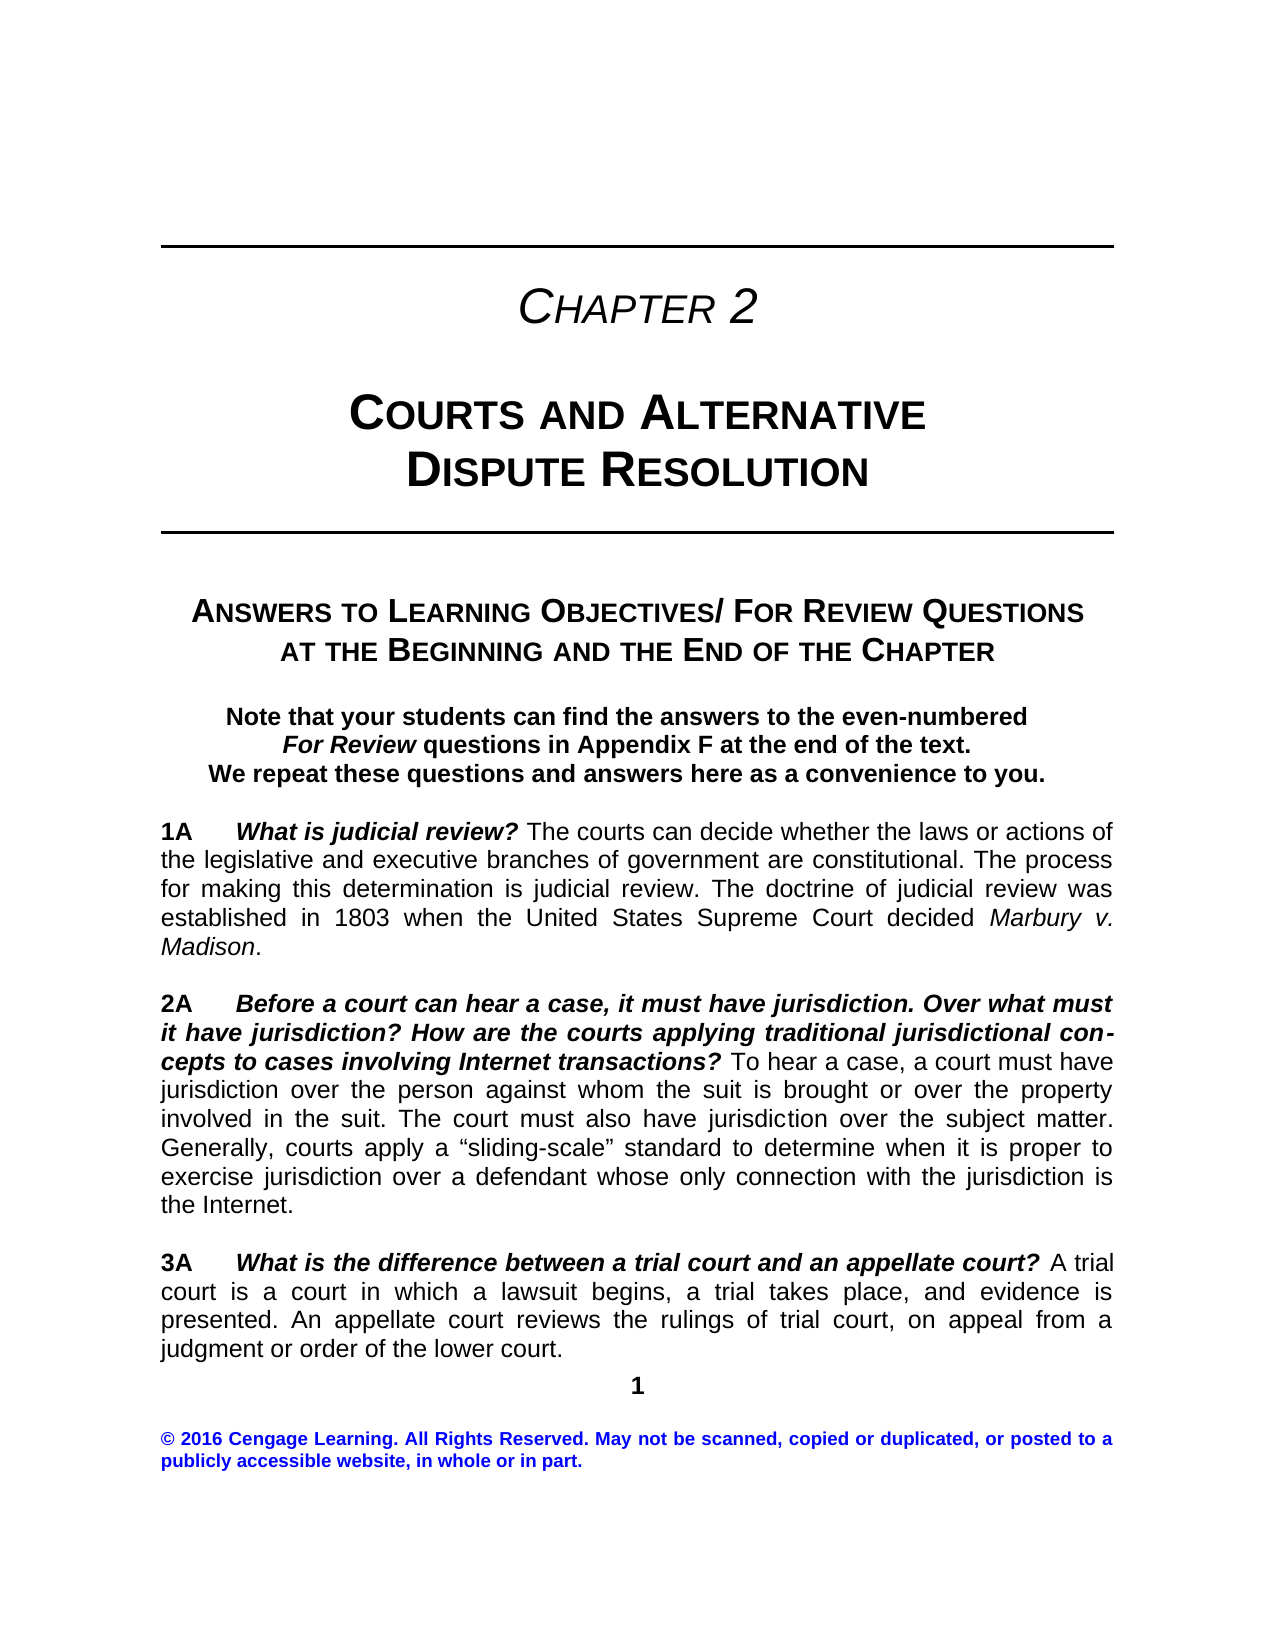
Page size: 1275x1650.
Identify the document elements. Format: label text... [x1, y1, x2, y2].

text 3A What is the difference between a trial court and an appellate court? A trial court is a court in which a lawsuit begins, a trial takes place, and evidence is presented. An appellate court reviews the rulings of trial court, on appeal from a judgment or order of the lower court. [161, 1248, 1114, 1363]
text 1A What is judicial review? The courts can decide whether the laws or actions of the legislative and executive branches of government are constitutional. The process for making this determination is judicial review. The doctrine of judicial review was established in 1803 when the United States Supreme Court decided Marbury v. Madison. [161, 817, 1114, 960]
text Dispute Resolution [161, 439, 1114, 497]
text at the Beginning and the End of the Chapter [161, 630, 1114, 668]
text Answers to Learning Objectives/ For Review Questions [161, 591, 1114, 630]
text We repeat these questions and answers here as a convenience to you. [161, 759, 1094, 788]
text Note that your students can find the answers to the even-numbered [161, 702, 1094, 730]
text 2A Before a court can hear a case, it must have jurisdiction. Over what must it have jurisdiction? How are the courts applying traditional jurisdictional concepts to cases involving Internet transactions? To hear a case, a court must have jurisdiction over the person against whom the suit is brought or over the property involved in the suit. The court must also have jurisdiction over the subject matter. Generally, courts apply a “sliding-scale” standard to determine when it is proper to exercise jurisdiction over a defendant whose only connection with the jurisdiction is the Internet. [161, 989, 1114, 1219]
text For Review questions in Appendix F at the end of the text. [161, 730, 1094, 759]
text Courts and Alternative [161, 382, 1114, 439]
text Chapter 2 [161, 277, 1114, 334]
